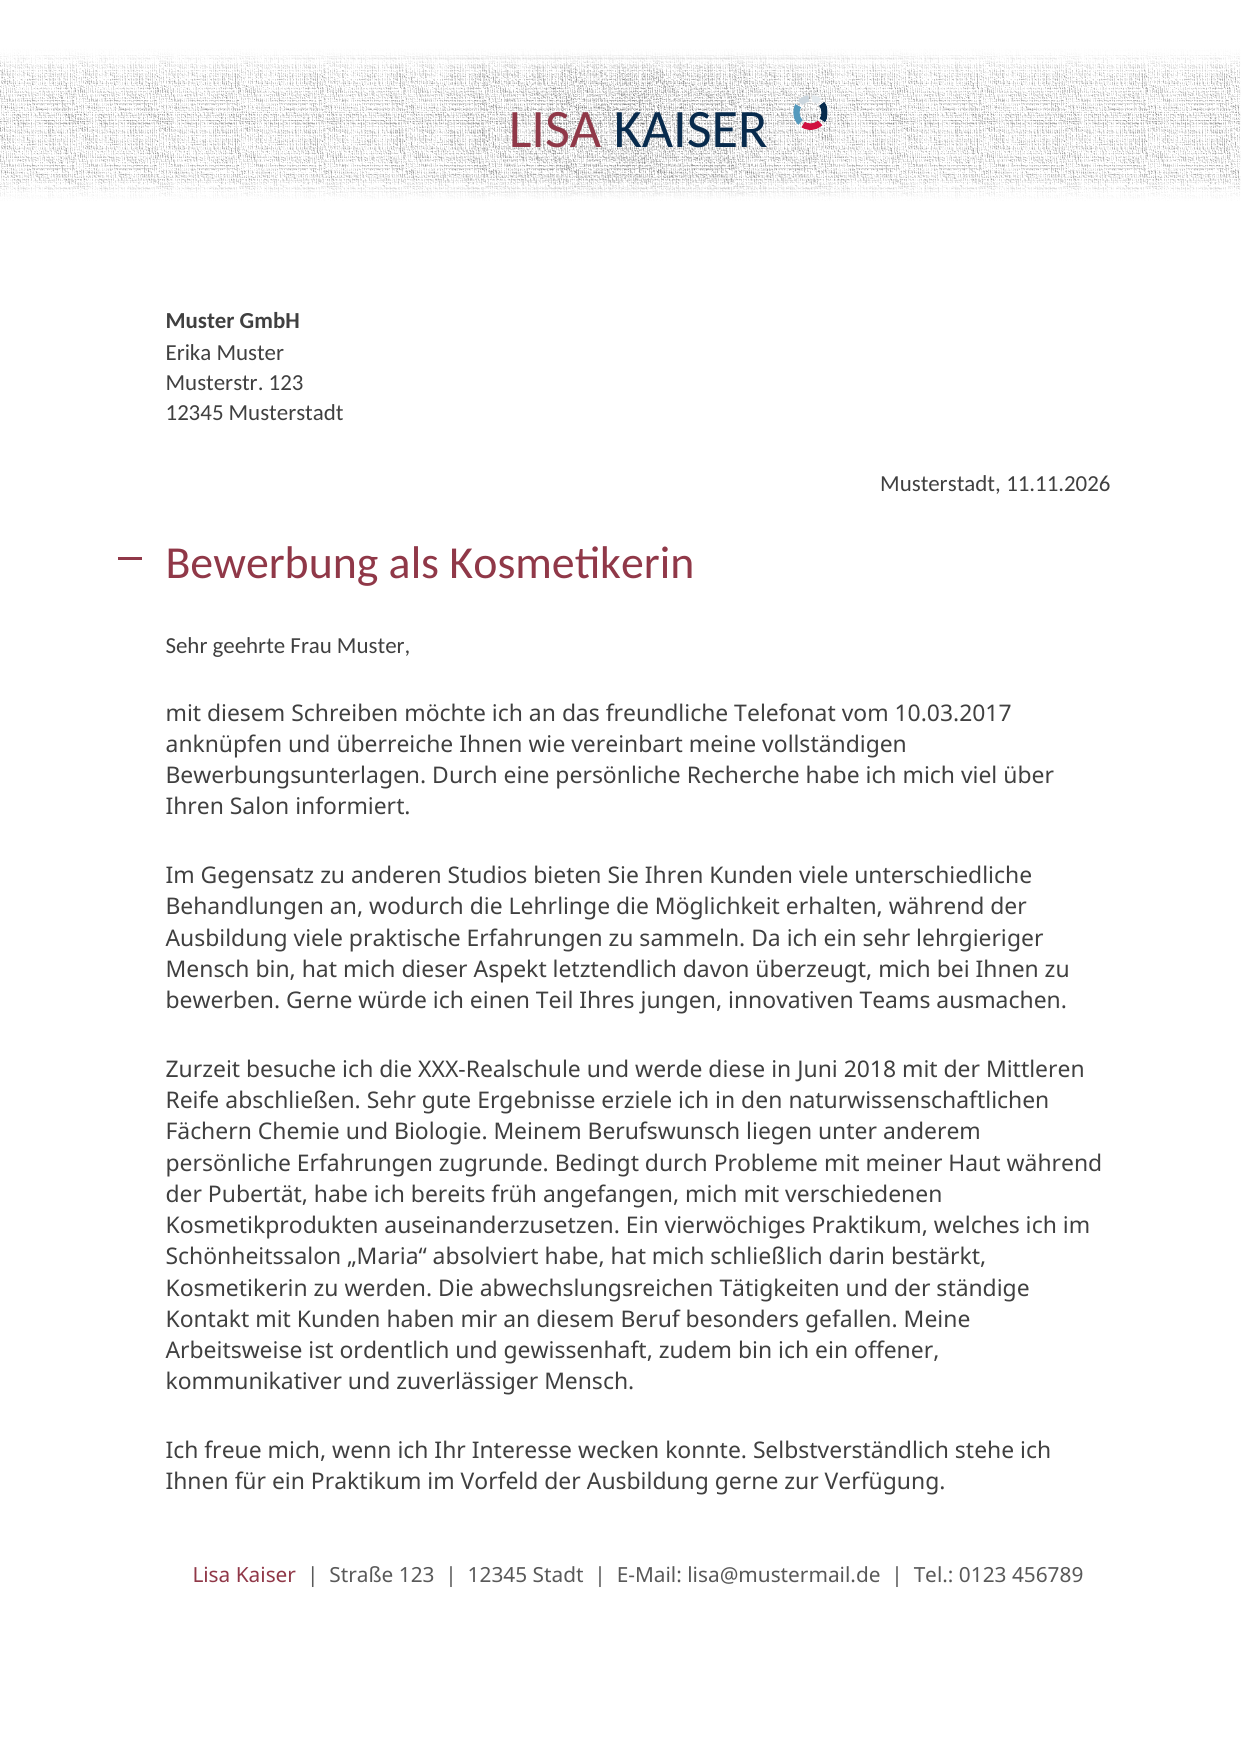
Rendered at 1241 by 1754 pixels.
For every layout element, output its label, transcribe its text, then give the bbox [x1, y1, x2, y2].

text Zurzeit besuche ich die XXX-Realschule und werde diese in Juni 2018 mit der Mittleren Reife abschließen. Sehr gute Ergebnisse erziele ich in den naturwissenschaftlichen Fächern Chemie und Biologie. Meinem Berufswunsch liegen unter anderem persönliche Erfahrungen zugrunde. Bedingt durch Probleme mit meiner Haut während der Pubertät, habe ich bereits früh angefangen, mich mit verschiedenen Kosmetikprodukten auseinanderzusetzen. Ein vierwöchiges Praktikum, welches ich im Schönheitssalon „Maria“ absolviert habe, hat mich schließlich darin bestärkt, Kosmetikerin zu werden. Die abwechslungsreichen Tätigkeiten und der ständige Kontakt mit Kunden haben mir an diesem Beruf besonders gefallen. Meine Arbeitsweise ist ordentlich und gewissenhaft, zudem bin ich ein offener, kommunikativer und zuverlässiger Mensch. [165, 1053, 1110, 1396]
text Musterstr. 123 [165, 368, 1110, 396]
subtitle Bewerbung als Kosmetikerin [165, 534, 1110, 590]
text Ich freue mich, wenn ich Ihr Interesse wecken konnte. Selbstverständlich stehe ich Ihnen für ein Praktikum im Vorfeld der Ausbildung gerne zur Verfügung. [165, 1434, 1110, 1496]
text 12345 Musterstadt [165, 398, 1110, 426]
picture [0, 76, 1241, 175]
text Erika Muster [165, 338, 1110, 366]
text Sehr geehrte Frau Muster, [165, 631, 1110, 659]
text Musterstadt, 15.11.2018 [165, 469, 1110, 497]
text Im Gegensatz zu anderen Studios bieten Sie Ihren Kunden viele unterschiedliche Behandlungen an, wodurch die Lehrlinge die Möglichkeit erhalten, während der Ausbildung viele praktische Erfahrungen zu sammeln. Da ich ein sehr lehrgieriger Mensch bin, hat mich dieser Aspekt letztendlich davon überzeugt, mich bei Ihnen zu bewerben. Gerne würde ich einen Teil Ihres jungen, innovativen Teams ausmachen. [165, 859, 1110, 1015]
text mit diesem Schreiben möchte ich an das freundliche Telefonat vom 10.03.2017 anknüpfen und überreiche Ihnen wie vereinbart meine vollständigen Bewerbungsunterlagen. Durch eine persönliche Recherche habe ich mich viel über Ihren Salon informiert. [165, 696, 1110, 821]
text Muster GmbH [165, 306, 1110, 334]
